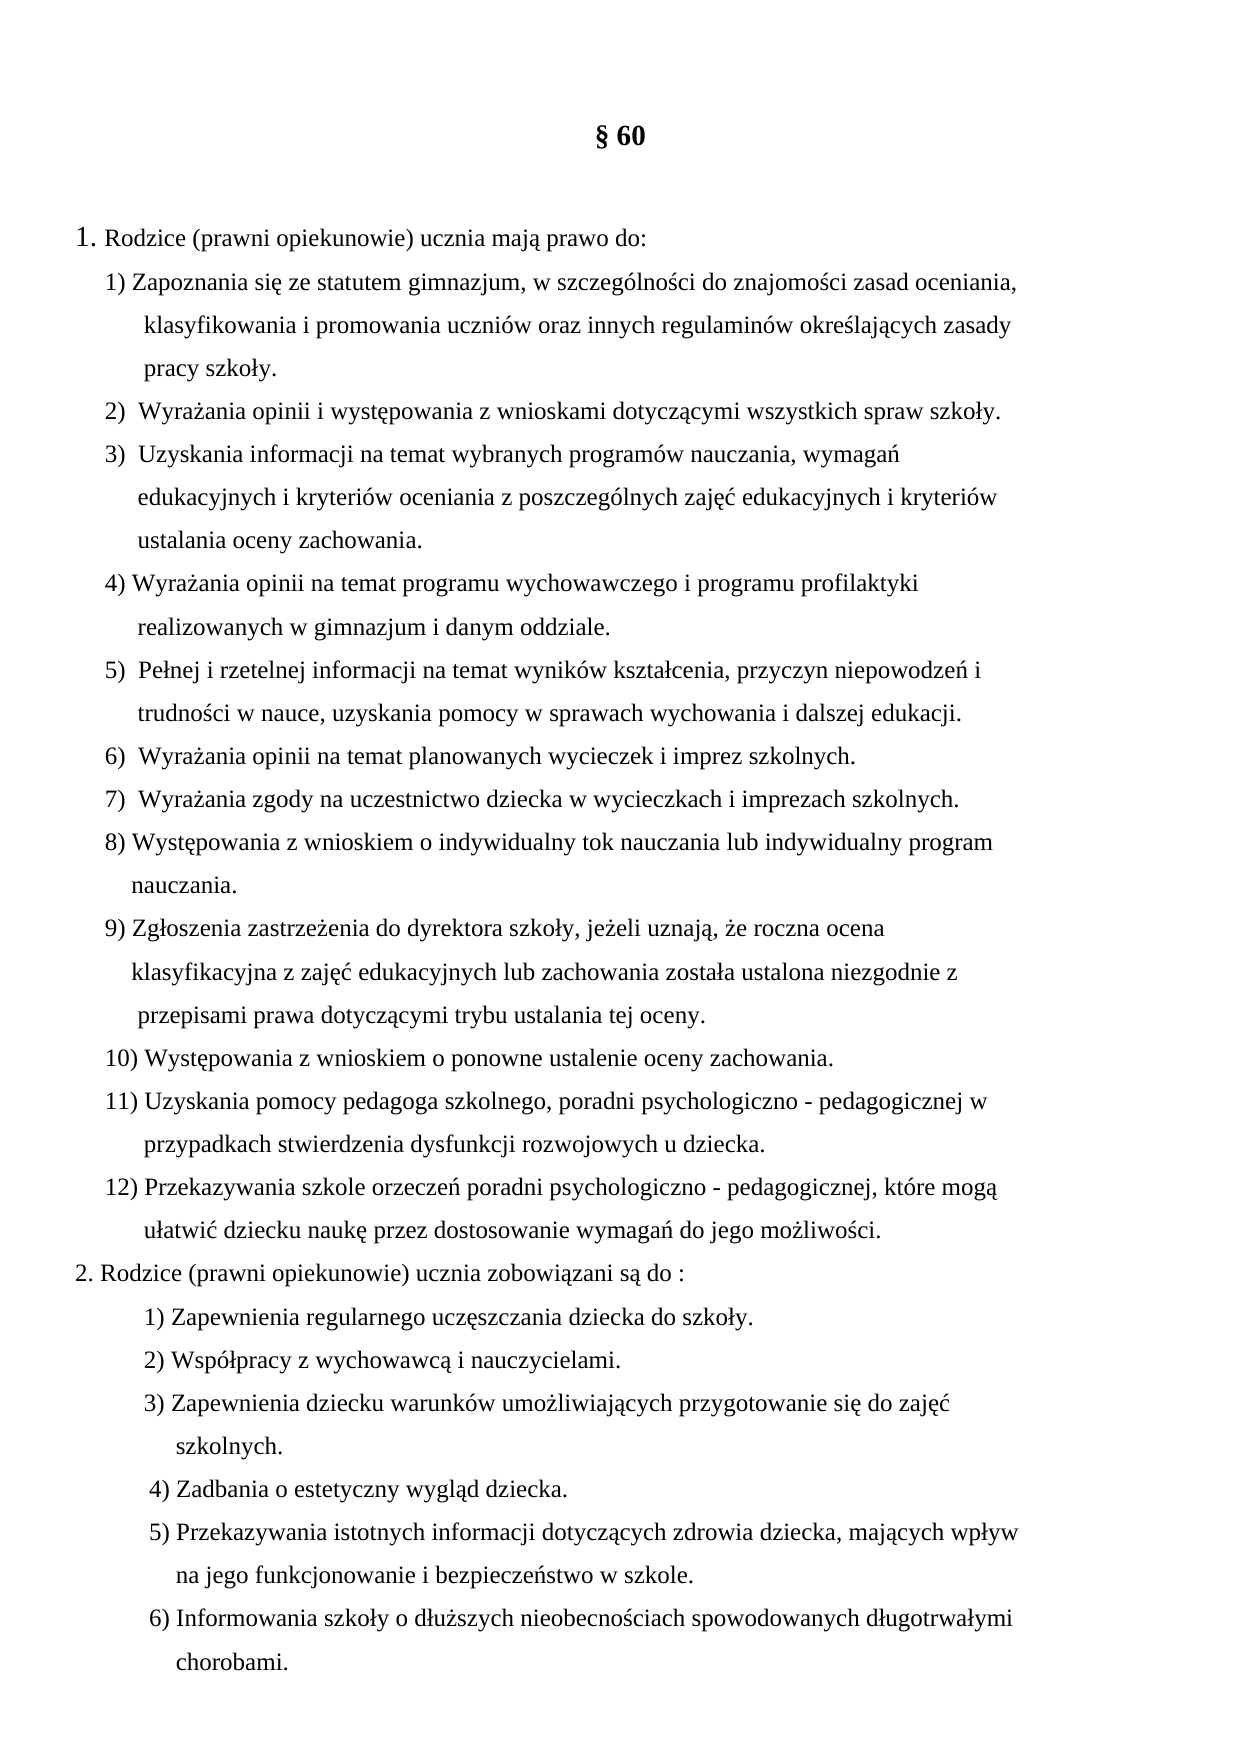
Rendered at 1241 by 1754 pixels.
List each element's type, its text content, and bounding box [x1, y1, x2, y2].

text chorobami. [119, 1647, 1165, 1675]
text realizowanych w gimnazjum i danym oddziale. 5) Pełnej i rzetelnej informacji na temat wyników kształcenia, przyczyn niepowodzeń i [75, 612, 1165, 683]
text nauczania. 9) Zgłoszenia zastrzeżenia do dyrektora szkoły, jeżeli uznają, że roczna ocena [75, 870, 1165, 942]
text klasyfikacyjna z zajęć edukacyjnych lub zachowania została ustalona niezgodnie z [75, 957, 1165, 985]
text pracy szkoły. 2) Wyrażania opinii i występowania z wnioskami dotyczącymi wszystkich spraw szkoły. 3) Uzyskania informacji na temat wybranych programów nauczania, wymagań [75, 353, 1165, 468]
text przepisami prawa dotyczącymi trybu ustalania tej oceny. 10) Występowania z wnioskiem o ponowne ustalenie oceny zachowania. 11) Uzyskania pomocy pedagoga szkolnego, poradni psychologiczno - pedagogicznej w [75, 1000, 1165, 1115]
text 1. Rodzice (prawni opiekunowie) ucznia mają prawo do: 1) Zapoznania się ze statutem gimnazjum, w szczególności do znajomości zasad oceniania, [75, 219, 1165, 295]
text edukacyjnych i kryteriów oceniania z poszczególnych zajęć edukacyjnych i kryteriów [75, 482, 1165, 511]
text § 60 [75, 118, 1165, 152]
text klasyfikowania i promowania uczniów oraz innych regulaminów określających zasady [75, 310, 1165, 338]
text 2. Rodzice (prawni opiekunowie) ucznia zobowiązani są do : 1) Zapewnienia regularnego uczęszczania dziecka do szkoły. 2) Współpracy z wychowawcą i nauczycielami. 3) Zapewnienia dziecku warunków umożliwiających przygotowanie się do zajęć [75, 1258, 1165, 1417]
text przypadkach stwierdzenia dysfunkcji rozwojowych u dziecka. 12) Przekazywania szkole orzeczeń poradni psychologiczno - pedagogicznej, które mogą [75, 1129, 1165, 1201]
text szkolnych. 4) Zadbania o estetyczny wygląd dziecka. 5) Przekazywania istotnych informacji dotyczących zdrowia dziecka, mających wpływ [119, 1431, 1165, 1546]
text ustalania oceny zachowania. 4) Wyrażania opinii na temat programu wychowawczego i programu profilaktyki [75, 525, 1165, 597]
text trudności w nauce, uzyskania pomocy w sprawach wychowania i dalszej edukacji. 6) Wyrażania opinii na temat planowanych wycieczek i imprez szkolnych. 7) Wyrażania zgody na uczestnictwo dziecka w wycieczkach i imprezach szkolnych. 8) Występowania z wnioskiem o indywidualny tok nauczania lub indywidualny program [75, 698, 1165, 856]
text na jego funkcjonowanie i bezpieczeństwo w szkole. 6) Informowania szkoły o dłuższych nieobecnościach spowodowanych długotrwałymi [119, 1560, 1165, 1632]
text ułatwić dziecku naukę przez dostosowanie wymagań do jego możliwości. [75, 1215, 1165, 1244]
